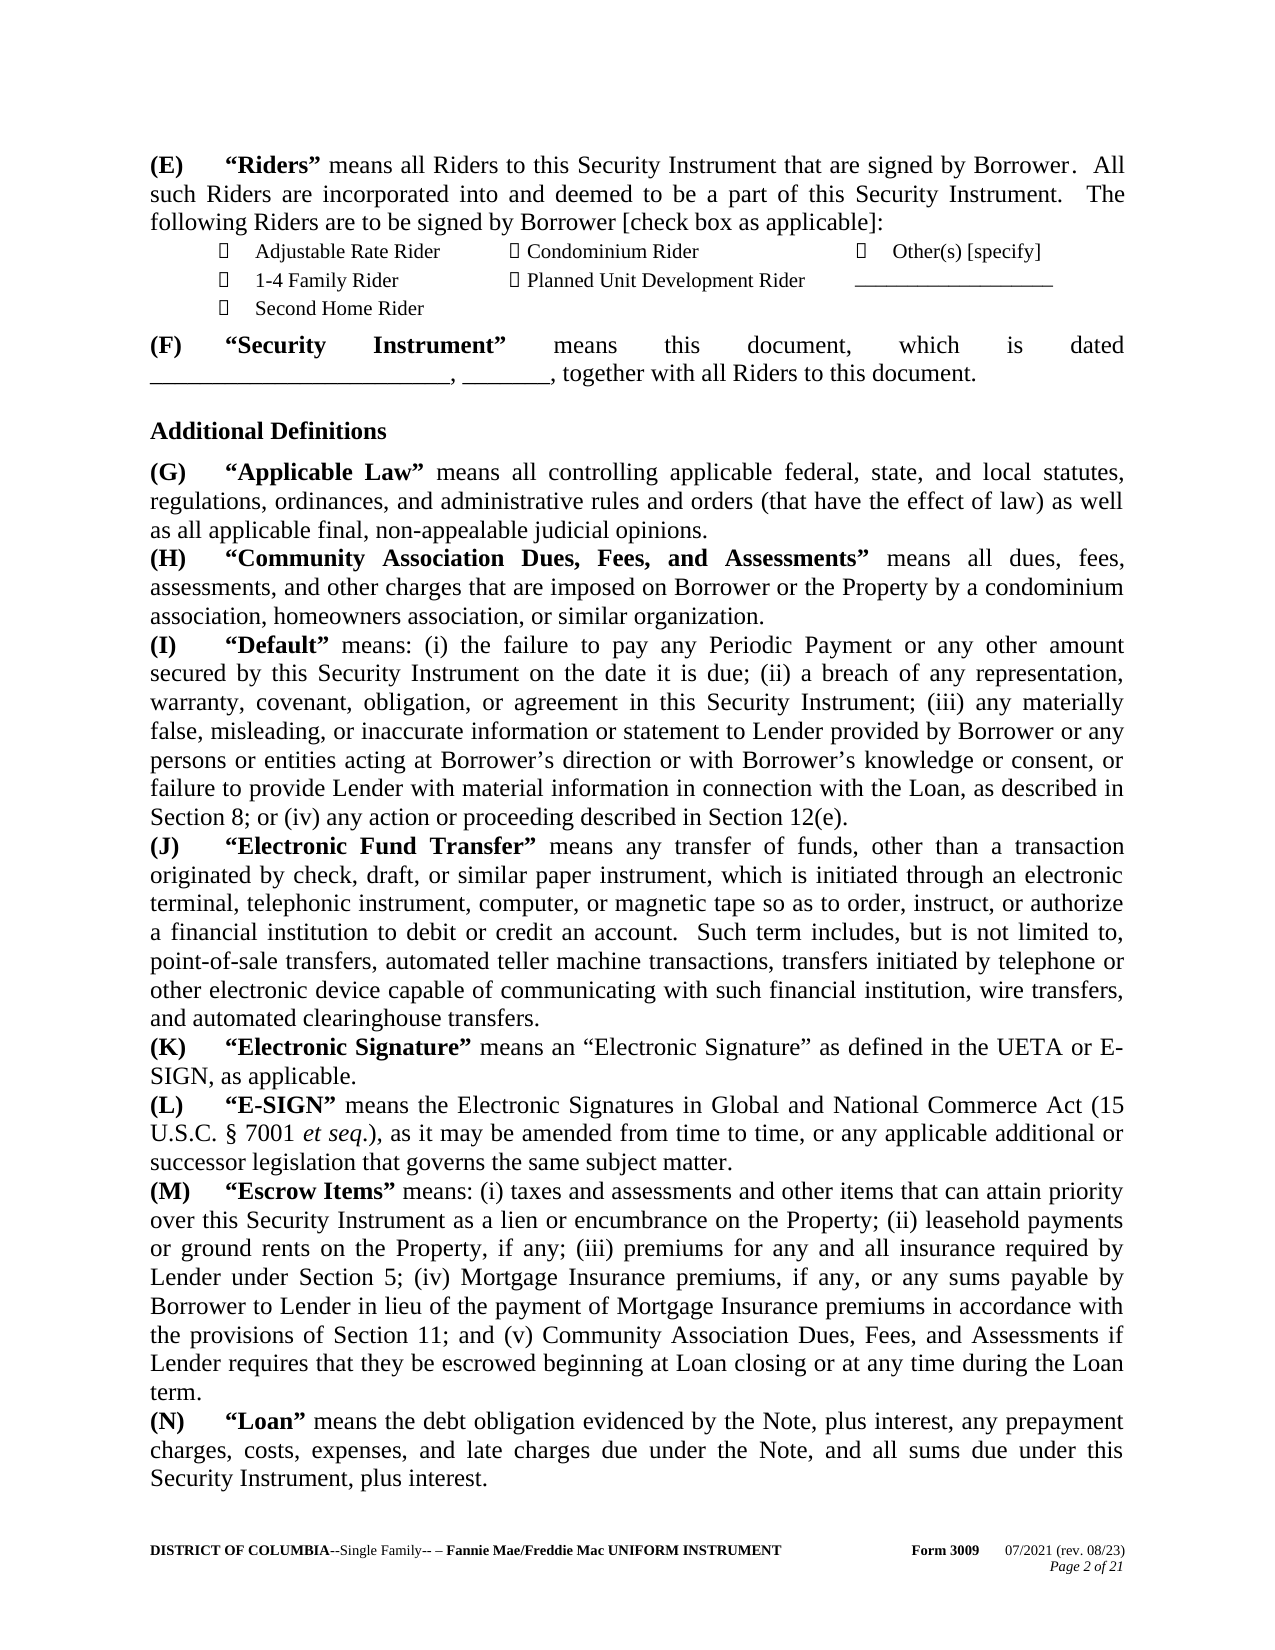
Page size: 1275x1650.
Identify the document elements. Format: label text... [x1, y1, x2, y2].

text (F) “Security Instrument” means this document, which is dated ________________________, _______, together with all Riders to this document. [150, 330, 1125, 387]
text (E) “Riders” means all Riders to this Security Instrument that are signed by Borrower. All such Riders are incorporated into and deemed to be a part of this Security Instrument. The following Riders are to be signed by Borrower [check box as applicable]: [150, 150, 1125, 236]
text (G) “Applicable Law” means all controlling applicable federal, state, and local statutes, regulations, ordinances, and administrative rules and orders (that have the effect of law) as well as all applicable final, non-appealable judicial opinions. [150, 457, 1125, 543]
table_header  Other(s) [specify] ___________________ [836, 236, 1169, 330]
text (L) “E-SIGN” means the Electronic Signatures in Global and National Commerce Act (15 U.S.C. § 7001 et seq.), as it may be amended from time to time, or any applicable additional or successor legislation that governs the same subject matter. [150, 1090, 1125, 1176]
text (K) “Electronic Signature” means an “Electronic Signature” as defined in the UETA or E-SIGN, as applicable. [150, 1032, 1125, 1090]
text (H) “Community Association Dues, Fees, and Assessments” means all dues, fees, assessments, and other charges that are imposed on Borrower or the Property by a condominium association, homeowners association, or similar organization. [150, 543, 1125, 630]
text (M) “Escrow Items” means: (i) taxes and assessments and other items that can attain priority over this Security Instrument as a lien or encumbrance on the Property; (ii) leasehold payments or ground rents on the Property, if any; (iii) premiums for any and all insurance required by Lender under Section 5; (iv) Mortgage Insurance premiums, if any, or any sums payable by Borrower to Lender in lieu of the payment of Mortgage Insurance premiums in accordance with the provisions of Section 11; and (v) Community Association Dues, Fees, and Assessments if Lender requires that they be escrowed beginning at Loan closing or at any time during the Loan term. [150, 1176, 1125, 1406]
text (N) “Loan” means the debt obligation evidenced by the Note, plus interest, any prepayment charges, costs, expenses, and late charges due under the Note, and all sums due under this Security Instrument, plus interest. [150, 1406, 1125, 1492]
table_header  Condominium Rider  Planned Unit Development Rider [483, 236, 836, 330]
table_header  Adjustable Rate Rider  1-4 Family Rider  Second Home Rider [150, 236, 482, 330]
text (I) “Default” means: (i) the failure to pay any Periodic Payment or any other amount secured by this Security Instrument on the date it is due; (ii) a breach of any representation, warranty, covenant, obligation, or agreement in this Security Instrument; (iii) any materially false, misleading, or inaccurate information or statement to Lender provided by Borrower or any persons or entities acting at Borrower’s direction or with Borrower’s knowledge or consent, or failure to provide Lender with material information in connection with the Loan, as described in Section 8; or (iv) any action or proceeding described in Section 12(e). [150, 630, 1125, 831]
text Additional Definitions [150, 416, 1125, 445]
text (J) “Electronic Fund Transfer” means any transfer of funds, other than a transaction originated by check, draft, or similar paper instrument, which is initiated through an electronic terminal, telephonic instrument, computer, or magnetic tape so as to order, instruct, or authorize a financial institution to debit or credit an account. Such term includes, but is not limited to, point-of-sale transfers, automated teller machine transactions, transfers initiated by telephone or other electronic device capable of communicating with such financial institution, wire transfers, and automated clearinghouse transfers. [150, 831, 1125, 1032]
